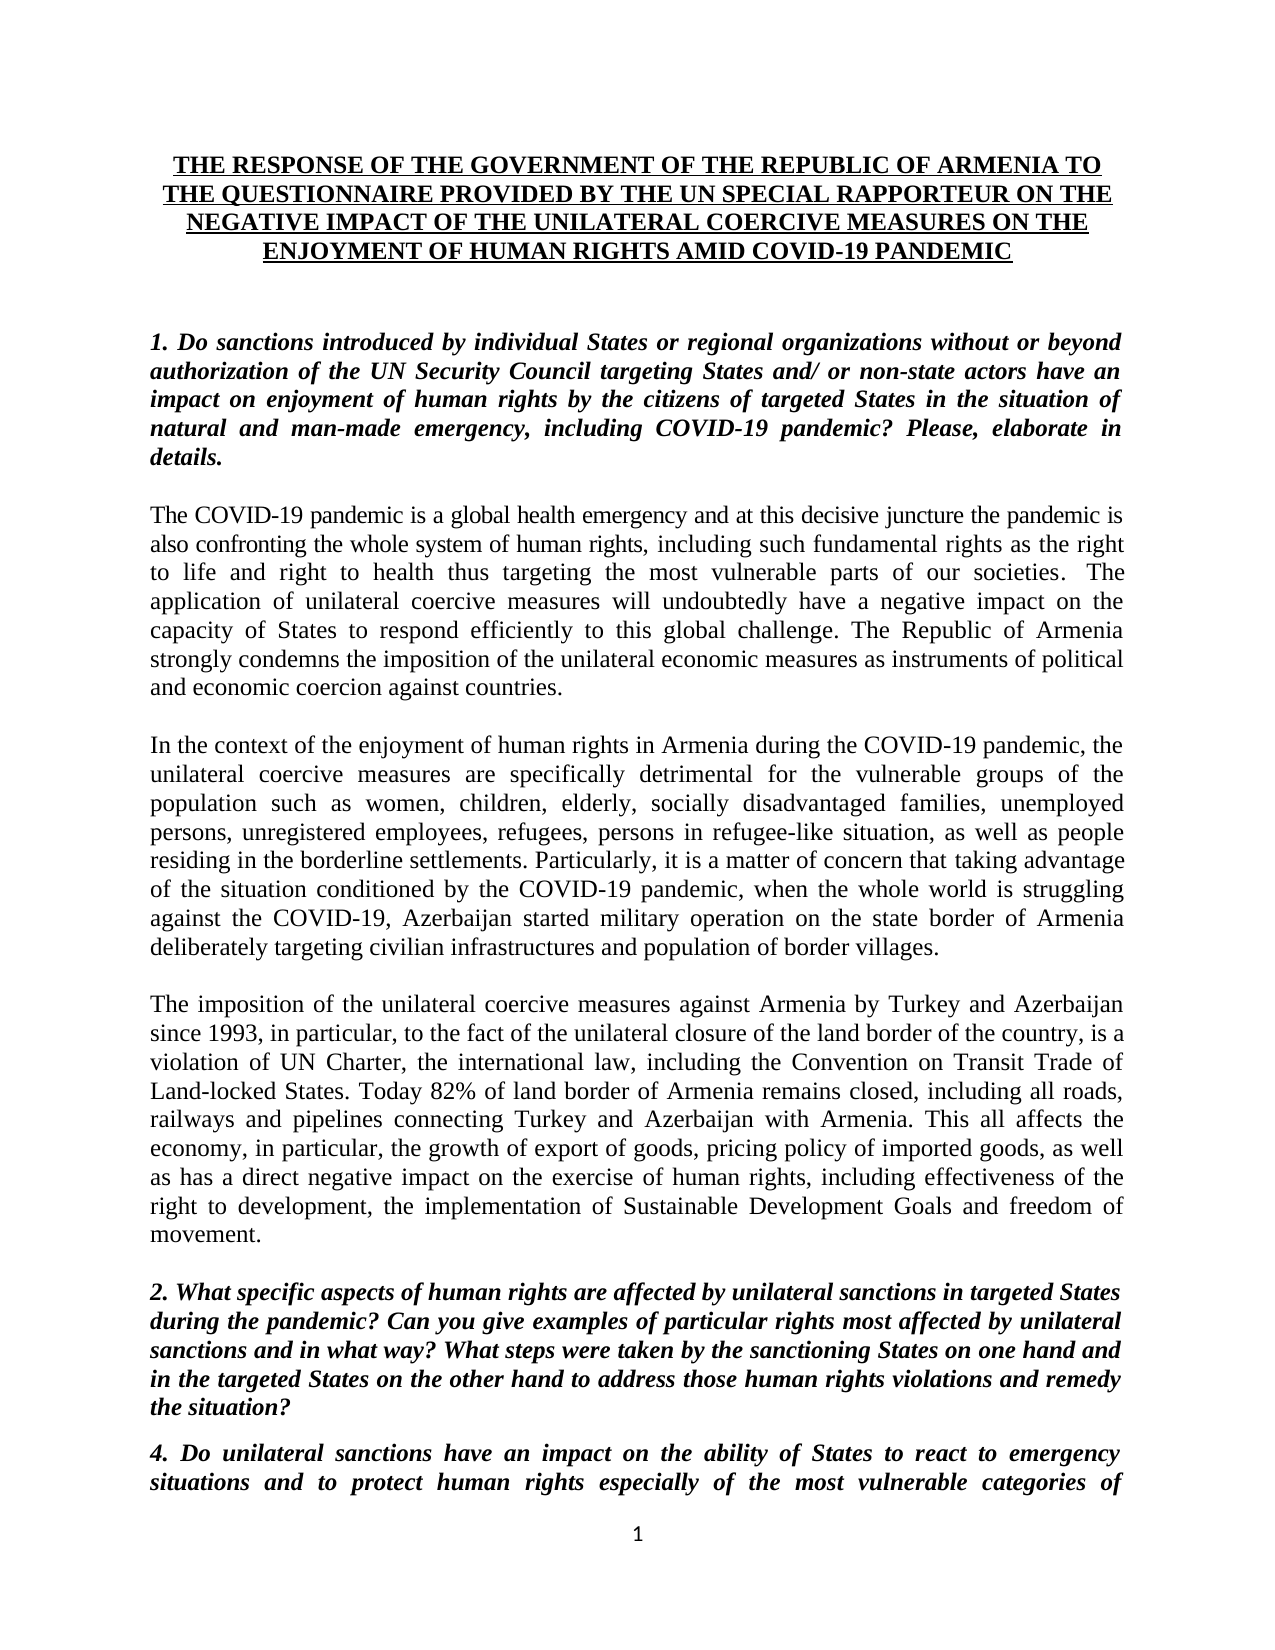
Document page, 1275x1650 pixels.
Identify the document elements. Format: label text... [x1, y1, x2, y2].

text The COVID-19 pandemic is a global health emergency and at this decisive juncture the pandemic is also confronting the whole system of human rights, including such fundamental rights as the right to life and right to health thus targeting the most vulnerable parts of our societies. The application of unilateral coercive measures will undoubtedly have a negative impact on the capacity of States to respond efficiently to this global challenge. The Republic of Armenia strongly condemns the imposition of the unilateral economic measures as instruments of political and economic coercion against countries. [150, 500, 1125, 701]
text 2. What specific aspects of human rights are affected by unilateral sanctions in targeted States during the pandemic? Can you give examples of particular rights most affected by unilateral sanctions and in what way? What steps were taken by the sanctioning States on one hand and in the targeted States on the other hand to address those human rights violations and remedy the situation? [150, 1277, 1125, 1421]
text In the context of the enjoyment of human rights in Armenia during the COVID-19 pandemic, the unilateral coercive measures are specifically detrimental for the vulnerable groups of the population such as women, children, elderly, socially disadvantaged families, unemployed persons, unregistered employees, refugees, persons in refugee-like situation, as well as people residing in the borderline settlements. Particularly, it is a matter of concern that taking advantage of the situation conditioned by the COVID-19 pandemic, when the whole world is struggling against the COVID-19, Azerbaijan started military operation on the state border of Armenia deliberately targeting civilian infrastructures and population of border villages. [150, 730, 1125, 960]
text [150, 1438, 1125, 1495]
text The imposition of the unilateral coercive measures against Armenia by Turkey and Azerbaijan since 1993, in particular, to the fact of the unilateral closure of the land border of the country, is a violation of UN Charter, the international law, including the Convention on Transit Trade of Land-locked States. Today 82% of land border of Armenia remains closed, including all roads, railways and pipelines connecting Turkey and Azerbaijan with Armenia. This all affects the economy, in particular, the growth of export of goods, pricing policy of imported goods, as well as has a direct negative impact on the exercise of human rights, including effectiveness of the right to development, the implementation of Sustainable Development Goals and freedom of movement. [150, 989, 1125, 1248]
text 1. Do sanctions introduced by individual States or regional organizations without or beyond authorization of the UN Security Council targeting States and/ or non-state actors have an impact on enjoyment of human rights by the citizens of targeted States in the situation of natural and man-made emergency, including COVID-19 pandemic? Please, elaborate in details. [150, 327, 1125, 471]
text THE RESPONSE OF THE GOVERNMENT OF THE REPUBLIC OF ARMENIA TO THE QUESTIONNAIRE PROVIDED BY THE UN SPECIAL RAPPORTEUR ON THE NEGATIVE IMPACT OF THE UNILATERAL COERCIVE MEASURES ON THE ENJOYMENT OF HUMAN RIGHTS AMID COVID-19 PANDEMIC [150, 150, 1125, 265]
